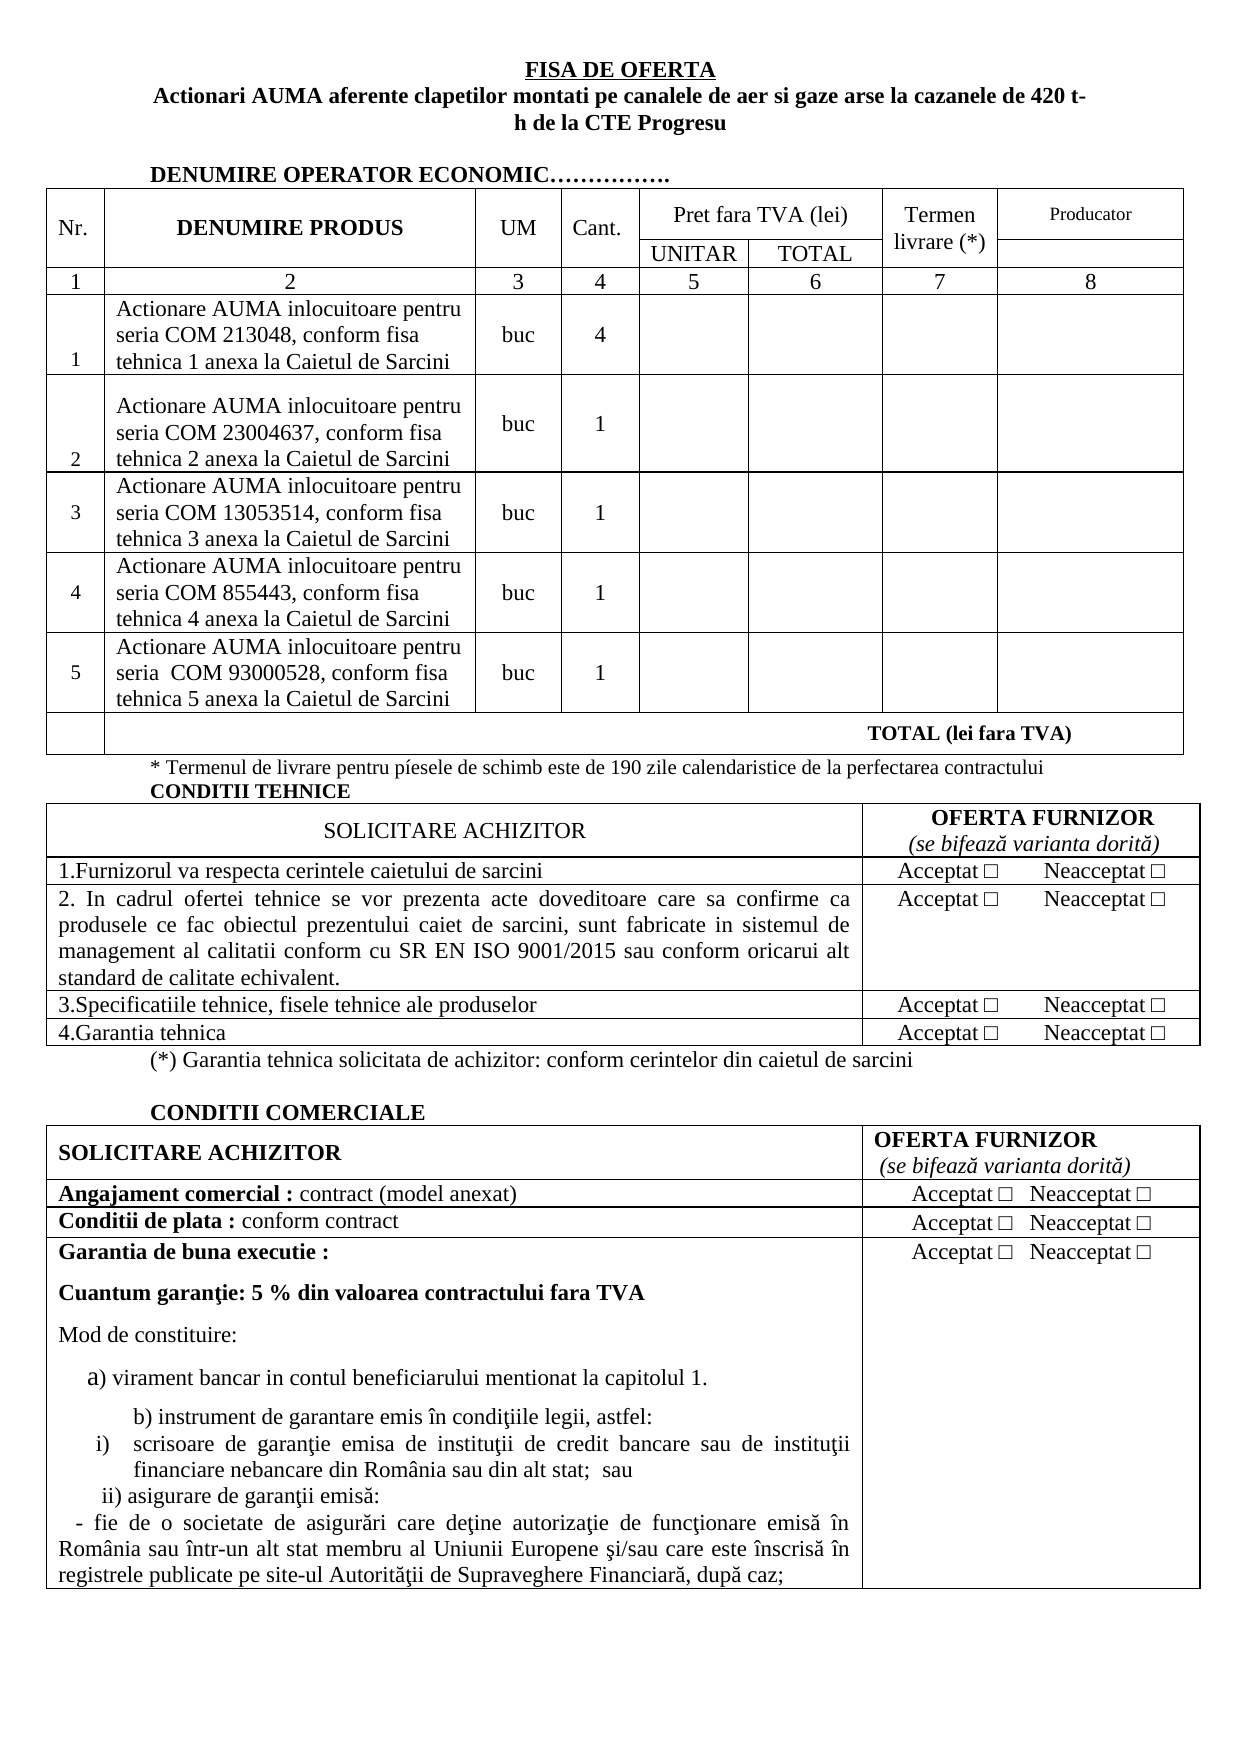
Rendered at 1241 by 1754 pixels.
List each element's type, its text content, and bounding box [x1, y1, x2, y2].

table_cell Actionare AUMA inlocuitoare pentru seria COM 13053514, conform fisa tehnica 3 anexa la Caietul de Sarcini [105, 473, 475, 552]
table_header Pret fara TVA (lei) [640, 189, 882, 239]
table_cell 4.Garantia tehnica [47, 1019, 862, 1045]
table_cell [640, 295, 748, 374]
table_cell Acceptat □ Neacceptat □ [863, 1180, 1199, 1206]
table_cell 5 [47, 633, 104, 712]
table_header Producator [998, 189, 1183, 239]
table_cell 4 [562, 268, 639, 294]
text CONDITII TEHNICE [150, 779, 1090, 803]
table_cell 4 [47, 553, 104, 632]
table_cell buc [476, 375, 561, 471]
table_cell [640, 473, 748, 552]
table_cell [749, 633, 882, 712]
table_cell TOTAL [749, 240, 882, 267]
table_cell [749, 473, 882, 552]
table_header SOLICITARE ACHIZITOR [47, 1126, 862, 1179]
table_header Termen livrare (*) [883, 189, 997, 267]
table_cell [47, 713, 104, 753]
table_cell 1 [562, 375, 639, 471]
table_cell buc [476, 473, 561, 552]
table_cell Conditii de plata : conform contract [47, 1208, 862, 1237]
table_header DENUMIRE PRODUS [105, 189, 475, 267]
table_cell buc [476, 633, 561, 712]
table_header Nr. [47, 189, 104, 267]
table_cell 2 [47, 375, 104, 471]
table_cell buc [476, 553, 561, 632]
table_cell [749, 375, 882, 471]
table_cell Acceptat □ Neacceptat □ [863, 885, 1199, 990]
table_cell 3 [47, 473, 104, 552]
table_header SOLICITARE ACHIZITOR [47, 804, 862, 856]
table_header Cant. [562, 189, 639, 267]
table_cell 6 [749, 268, 882, 294]
table_cell UNITAR [640, 240, 748, 267]
table_cell Acceptat □ Neacceptat □ [863, 858, 1199, 884]
table_cell Angajament comercial : contract (model anexat) [47, 1180, 862, 1206]
table_cell 1.Furnizorul va respecta cerintele caietului de sarcini [47, 858, 862, 884]
text (*) Garantia tehnica solicitata de achizitor: conform cerintelor din caietul de sarcini [150, 1046, 1090, 1072]
table_cell 7 [883, 268, 997, 294]
table_cell 3 [476, 268, 561, 294]
table_cell [883, 553, 997, 632]
table_header OFERTA FURNIZOR (se bifează varianta dorită) [863, 1126, 1199, 1179]
table_cell [998, 553, 1183, 632]
table_cell Acceptat □ Neacceptat □ [863, 1019, 1199, 1045]
table_header OFERTA FURNIZOR (se bifează varianta dorită) [863, 804, 1199, 856]
table_cell [998, 633, 1183, 712]
table_cell [998, 240, 1183, 267]
table_cell Acceptat □ Neacceptat □ [863, 991, 1199, 1018]
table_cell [47, 1238, 862, 1588]
table_cell 2 [105, 268, 475, 294]
table_cell Actionare AUMA inlocuitoare pentru seria COM 23004637, conform fisa tehnica 2 anexa la Caietul de Sarcini [105, 375, 475, 471]
table_cell 3.Specificatiile tehnice, fisele tehnice ale produselor [47, 991, 862, 1018]
table_cell 2. In cadrul ofertei tehnice se vor prezenta acte doveditoare care sa confirme ca produsele ce fac obiectul prezentului caiet de sarcini, sunt fabricate in sistemul de management al calitatii conform cu SR EN ISO 9001/2015 sau conform oricarui alt standard de calitate echivalent. [47, 885, 862, 990]
table_header UM [476, 189, 561, 267]
table_cell Actionare AUMA inlocuitoare pentru seria COM 855443, conform fisa tehnica 4 anexa la Caietul de Sarcini [105, 553, 475, 632]
table_cell [883, 473, 997, 552]
table_cell [883, 633, 997, 712]
table_cell [640, 633, 748, 712]
text Actionari AUMA aferente clapetilor montati pe canalele de aer si gaze arse la cazanele de 420 t-h de la CTE Progresu [150, 82, 1090, 135]
text DENUMIRE OPERATOR ECONOMIC……………. [150, 161, 1090, 188]
table_cell 8 [998, 268, 1183, 294]
text FISA DE OFERTA [150, 56, 1090, 82]
table_cell 1 [562, 633, 639, 712]
text * Termenul de livrare pentru píesele de schimb este de 190 zile calendaristice de la perfectarea contractului [150, 755, 1090, 779]
table_cell Acceptat □ Neacceptat □ [863, 1208, 1199, 1237]
table_cell [998, 295, 1183, 374]
table_cell 4 [562, 295, 639, 374]
table_cell 5 [640, 268, 748, 294]
table_cell [640, 375, 748, 471]
table_cell 1 [47, 295, 104, 374]
table_cell Actionare AUMA inlocuitoare pentru seria COM 93000528, conform fisa tehnica 5 anexa la Caietul de Sarcini [105, 633, 475, 712]
table_cell [883, 295, 997, 374]
table_cell [998, 375, 1183, 471]
table_cell [998, 473, 1183, 552]
table_cell [640, 553, 748, 632]
table_cell Actionare AUMA inlocuitoare pentru seria COM 213048, conform fisa tehnica 1 anexa la Caietul de Sarcini [105, 295, 475, 374]
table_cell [863, 1238, 1199, 1588]
table_cell [883, 375, 997, 471]
table_cell 1 [562, 553, 639, 632]
table_cell [749, 295, 882, 374]
text CONDITII COMERCIALE [150, 1099, 1090, 1125]
table_cell [749, 553, 882, 632]
table_cell 1 [562, 473, 639, 552]
table_cell 1 [47, 268, 104, 294]
table_cell TOTAL (lei fara TVA) [105, 713, 1183, 753]
table_cell buc [476, 295, 561, 374]
